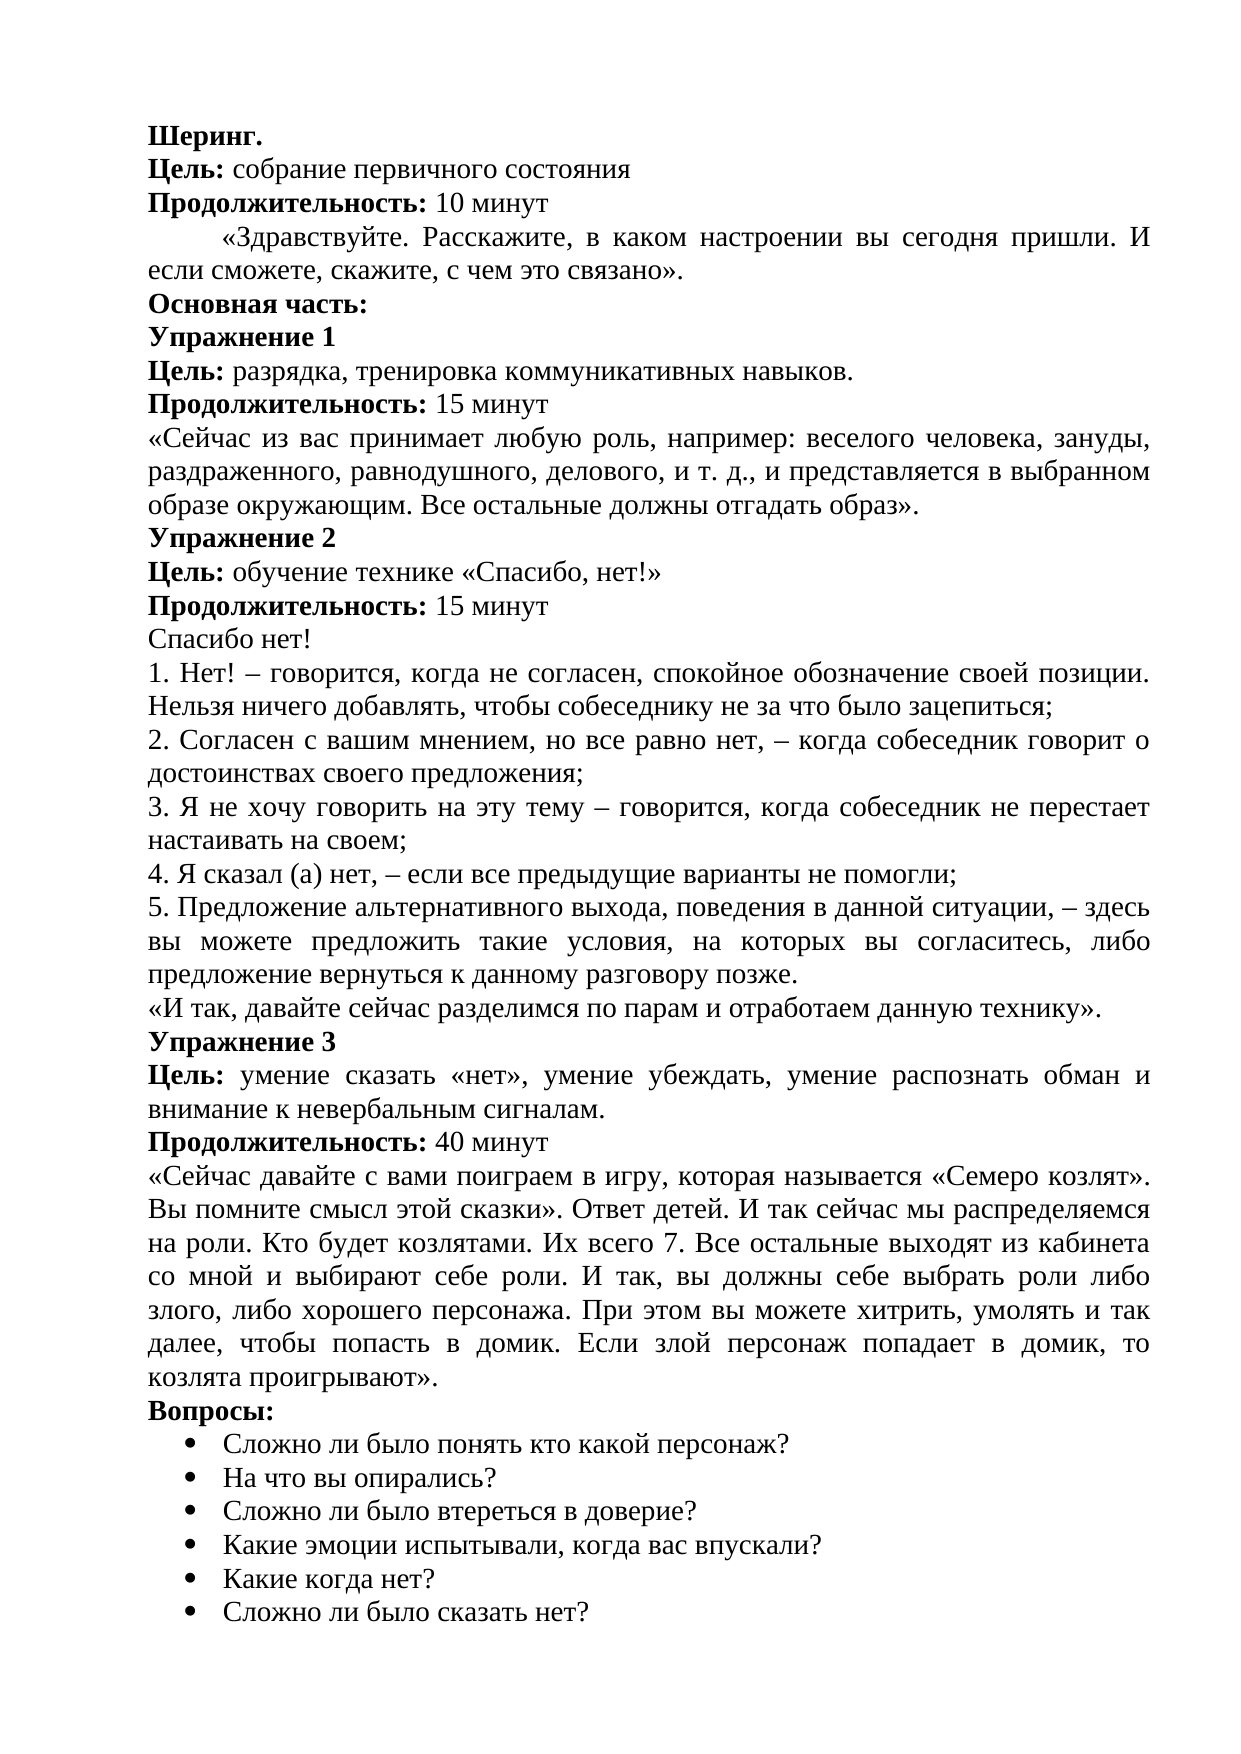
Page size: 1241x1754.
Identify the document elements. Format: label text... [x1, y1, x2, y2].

list На что вы опирались? [185, 1460, 1152, 1493]
text «Сейчас давайте с вами поиграем в игру, которая называется «Семеро козлят». Вы помните смысл этой сказки». Ответ детей. И так сейчас мы распределяемся на роли. Кто будет козлятами. Их всего 7. Все остальные выходят из кабинета со мной и выбирают себе роли. И так, вы должны себе выбрать роли либо злого, либо хорошего персонажа. При этом вы можете хитрить, умолять и так далее, чтобы попасть в домик. Если злой персонаж попадает в домик, то козлята проигрывают». [148, 1158, 1152, 1393]
list Какие когда нет? [185, 1561, 1152, 1594]
text Цель: разрядка, тренировка коммуникативных навыков. [148, 353, 1152, 386]
text Упражнение 1 [148, 319, 1152, 353]
text 5. Предложение альтернативного выхода, поведения в данной ситуации, – здесь вы можете предложить такие условия, на которых вы согласитесь, либо предложение вернуться к данному разговору позже. [148, 889, 1152, 990]
text 2. Согласен с вашим мнением, но все равно нет, – когда собеседник говорит о достоинствах своего предложения; [148, 722, 1152, 789]
text «И так, давайте сейчас разделимся по парам и отработаем данную технику». [148, 990, 1152, 1024]
text «Здравствуйте. Расскажите, в каком настроении вы сегодня пришли. И если сможете, скажите, с чем это связано». [148, 219, 1152, 286]
text 1. Нет! – говорится, когда не согласен, спокойное обозначение своей позиции. Нельзя ничего добавлять, чтобы собеседнику не за что было зацепиться; [148, 655, 1152, 722]
text Цель: обучение технике «Спасибо, нет!» [148, 554, 1152, 588]
text Продолжительность: 15 минут [148, 588, 1152, 621]
list Сложно ли было сказать нет? [185, 1594, 1152, 1628]
text Цель: собрание первичного состояния [148, 152, 1152, 185]
text Продолжительность: 10 минут [148, 185, 1152, 219]
text 3. Я не хочу говорить на эту тему – говорится, когда собеседник не перестает настаивать на своем; [148, 789, 1152, 856]
text «Сейчас из вас принимает любую роль, например: веселого человека, зануды, раздраженного, равнодушного, делового, и т. д., и представляется в выбранном образе окружающим. Все остальные должны отгадать образ». [148, 420, 1152, 521]
text Цель: умение сказать «нет», умение убеждать, умение распознать обман и внимание к невербальным сигналам. [148, 1057, 1152, 1124]
list Сложно ли было понять кто какой персонаж? [185, 1426, 1152, 1460]
text Продолжительность: 15 минут [148, 386, 1152, 420]
text Основная часть: [148, 286, 1152, 319]
list Какие эмоции испытывали, когда вас впускали? [185, 1527, 1152, 1561]
text Шеринг. [148, 118, 1152, 152]
text 4. Я сказал (а) нет, – если все предыдущие варианты не помогли; [148, 856, 1152, 889]
text Продолжительность: 40 минут [148, 1124, 1152, 1158]
list Сложно ли было втереться в доверие? [185, 1493, 1152, 1527]
text Вопросы: [148, 1393, 1152, 1426]
text Упражнение 3 [148, 1024, 1152, 1057]
text Спасибо нет! [148, 621, 1152, 655]
text Упражнение 2 [148, 521, 1152, 554]
